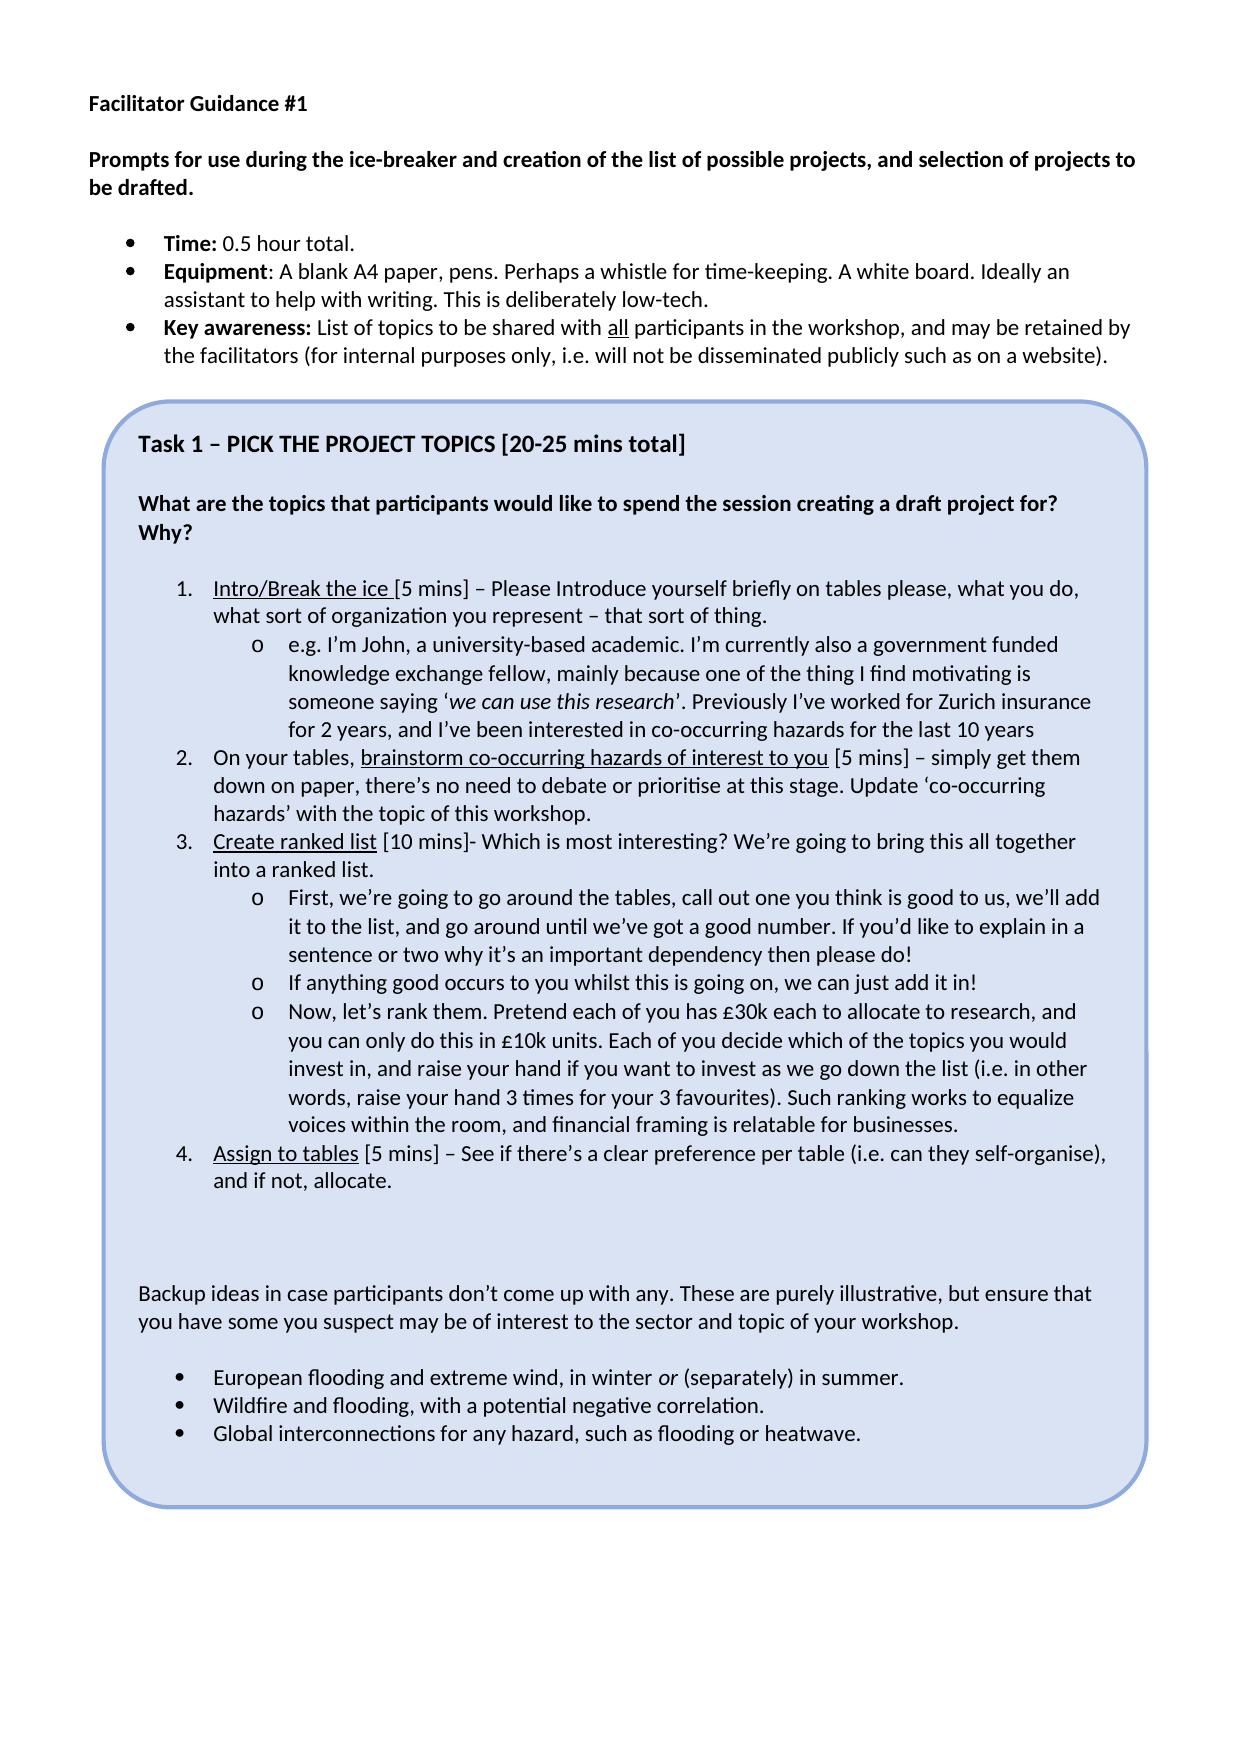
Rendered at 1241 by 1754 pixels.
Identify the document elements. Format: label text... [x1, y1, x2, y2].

text Facilitator Guidance #1 [89, 89, 1152, 117]
list Time: 0.5 hour total. [126, 229, 1152, 257]
list Equipment: A blank A4 paper, pens. Perhaps a whistle for time-keeping. A white board. Ideally an assistant to help with writing. This is deliberately low-tech. [126, 257, 1152, 313]
text Prompts for use during the ice-breaker and creation of the list of possible projects, and selection of projects to be drafted. [89, 145, 1152, 201]
list Key awareness: List of topics to be shared with all participants in the workshop, and may be retained by the facilitators (for internal purposes only, i.e. will not be disseminated publicly such as on a website). [126, 313, 1152, 369]
